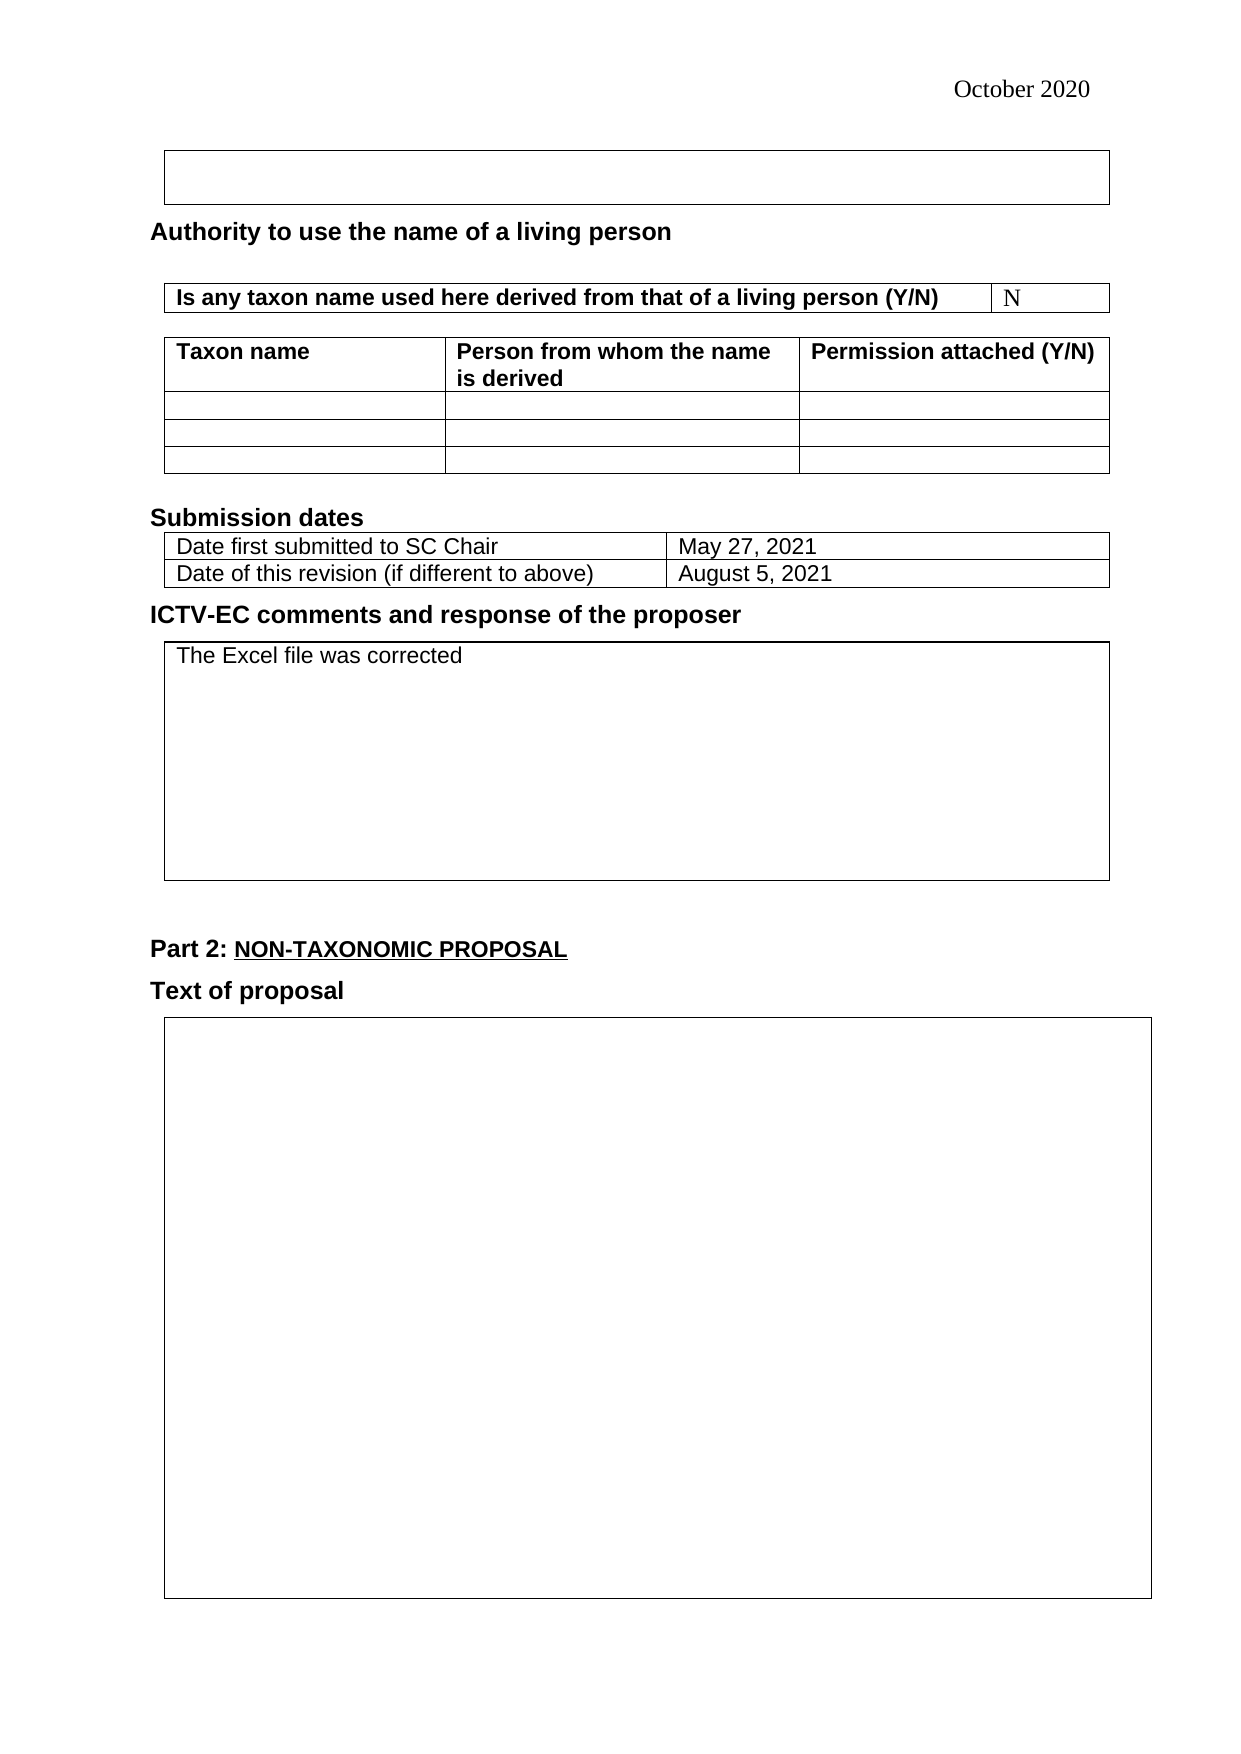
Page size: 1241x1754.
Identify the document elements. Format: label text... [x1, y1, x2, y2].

table_header N [992, 284, 1109, 312]
table_header May 27, 2021 [667, 533, 1109, 559]
table_cell [800, 392, 1109, 418]
table_cell [165, 447, 445, 473]
table_cell [446, 447, 799, 473]
table_header [165, 1018, 1151, 1598]
table_header [165, 151, 1109, 204]
table_header Is any taxon name used here derived from that of a living person (Y/N) [165, 284, 991, 312]
text ICTV-EC comments and response of the proposer [150, 600, 1090, 629]
table_cell [446, 392, 799, 418]
table_header The Excel file was corrected [165, 643, 1109, 879]
table_header Permission attached (Y/N) [800, 338, 1109, 391]
text Part 2: NON-TAXONOMIC PROPOSAL [150, 934, 1090, 963]
table_cell [165, 420, 445, 446]
table_cell [800, 420, 1109, 446]
text Authority to use the name of a living person [150, 217, 1090, 246]
text Submission dates [150, 503, 1090, 532]
table_cell [446, 420, 799, 446]
table_cell August 5, 2021 [667, 560, 1109, 587]
table_header Person from whom the name is derived [446, 338, 799, 391]
text Text of proposal [150, 976, 1090, 1004]
table_header Taxon name [165, 338, 445, 391]
table_cell [165, 392, 445, 418]
table_cell [800, 447, 1109, 473]
table_cell Date of this revision (if different to above) [165, 560, 666, 587]
table_header Date first submitted to SC Chair [165, 533, 666, 559]
